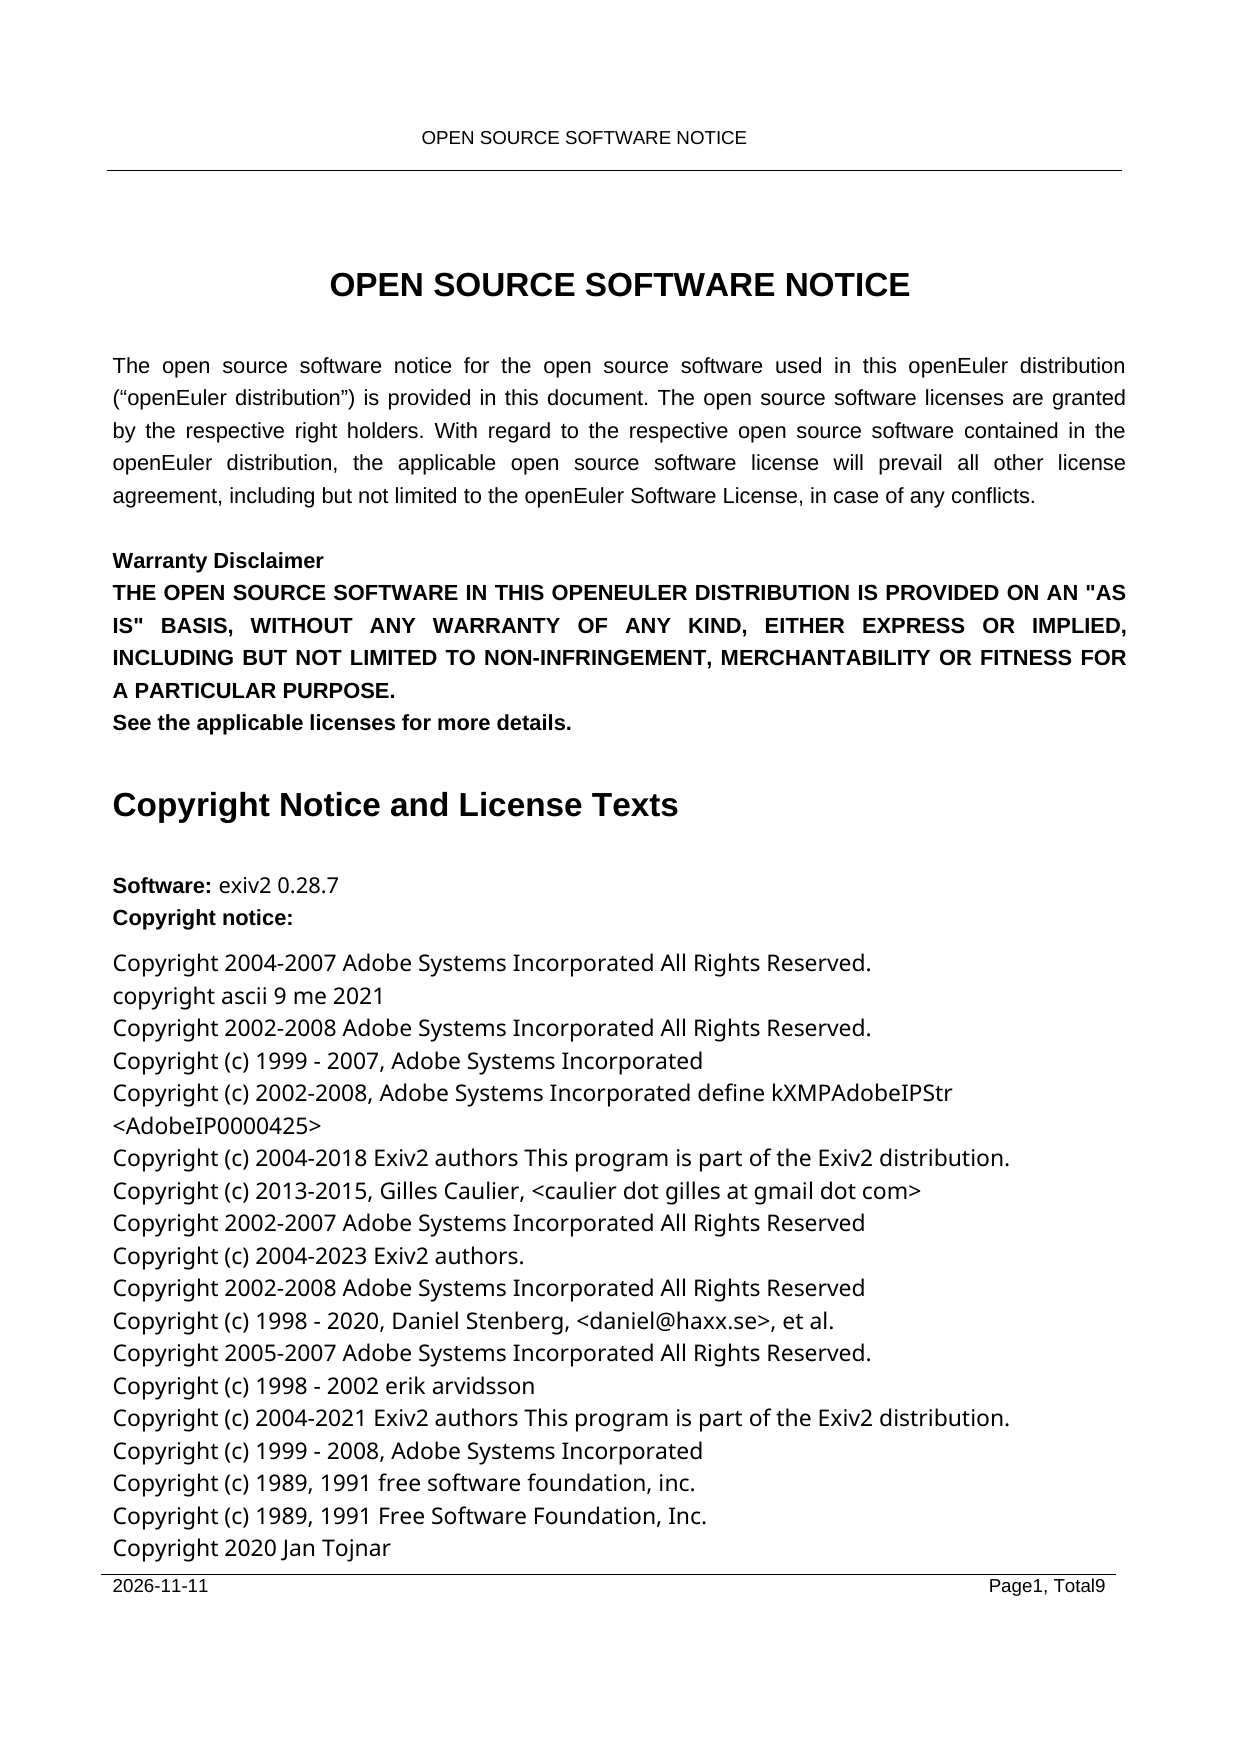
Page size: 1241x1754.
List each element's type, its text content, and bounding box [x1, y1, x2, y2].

text THE OPEN SOURCE SOFTWARE IN THIS OPENEULER DISTRIBUTION IS PROVIDED ON AN "AS IS" BASIS, WITHOUT ANY WARRANTY OF ANY KIND, EITHER EXPRESS OR IMPLIED, INCLUDING BUT NOT LIMITED TO NON-INFRINGEMENT, MERCHANTABILITY OR FITNESS FOR A PARTICULAR PURPOSE. See the applicable licenses for more details. [112, 576, 1128, 739]
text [112, 947, 1128, 1564]
title Software: exiv2 0.28.7 [112, 869, 1128, 901]
text Copyright notice: [112, 901, 1128, 934]
text Warranty Disclaimer [112, 544, 1128, 576]
text Copyright Notice and License Texts [112, 771, 1128, 836]
text The open source software notice for the open source software used in this openEuler distribution (“openEuler distribution”) is provided in this document. The open source software licenses are granted by the respective right holders. With regard to the respective open source software contained in the openEuler distribution, the applicable open source software license will prevail all other license agreement, including but not limited to the openEuler Software License, in case of any conflicts. [112, 349, 1128, 511]
text OPEN SOURCE SOFTWARE NOTICE [112, 251, 1128, 316]
